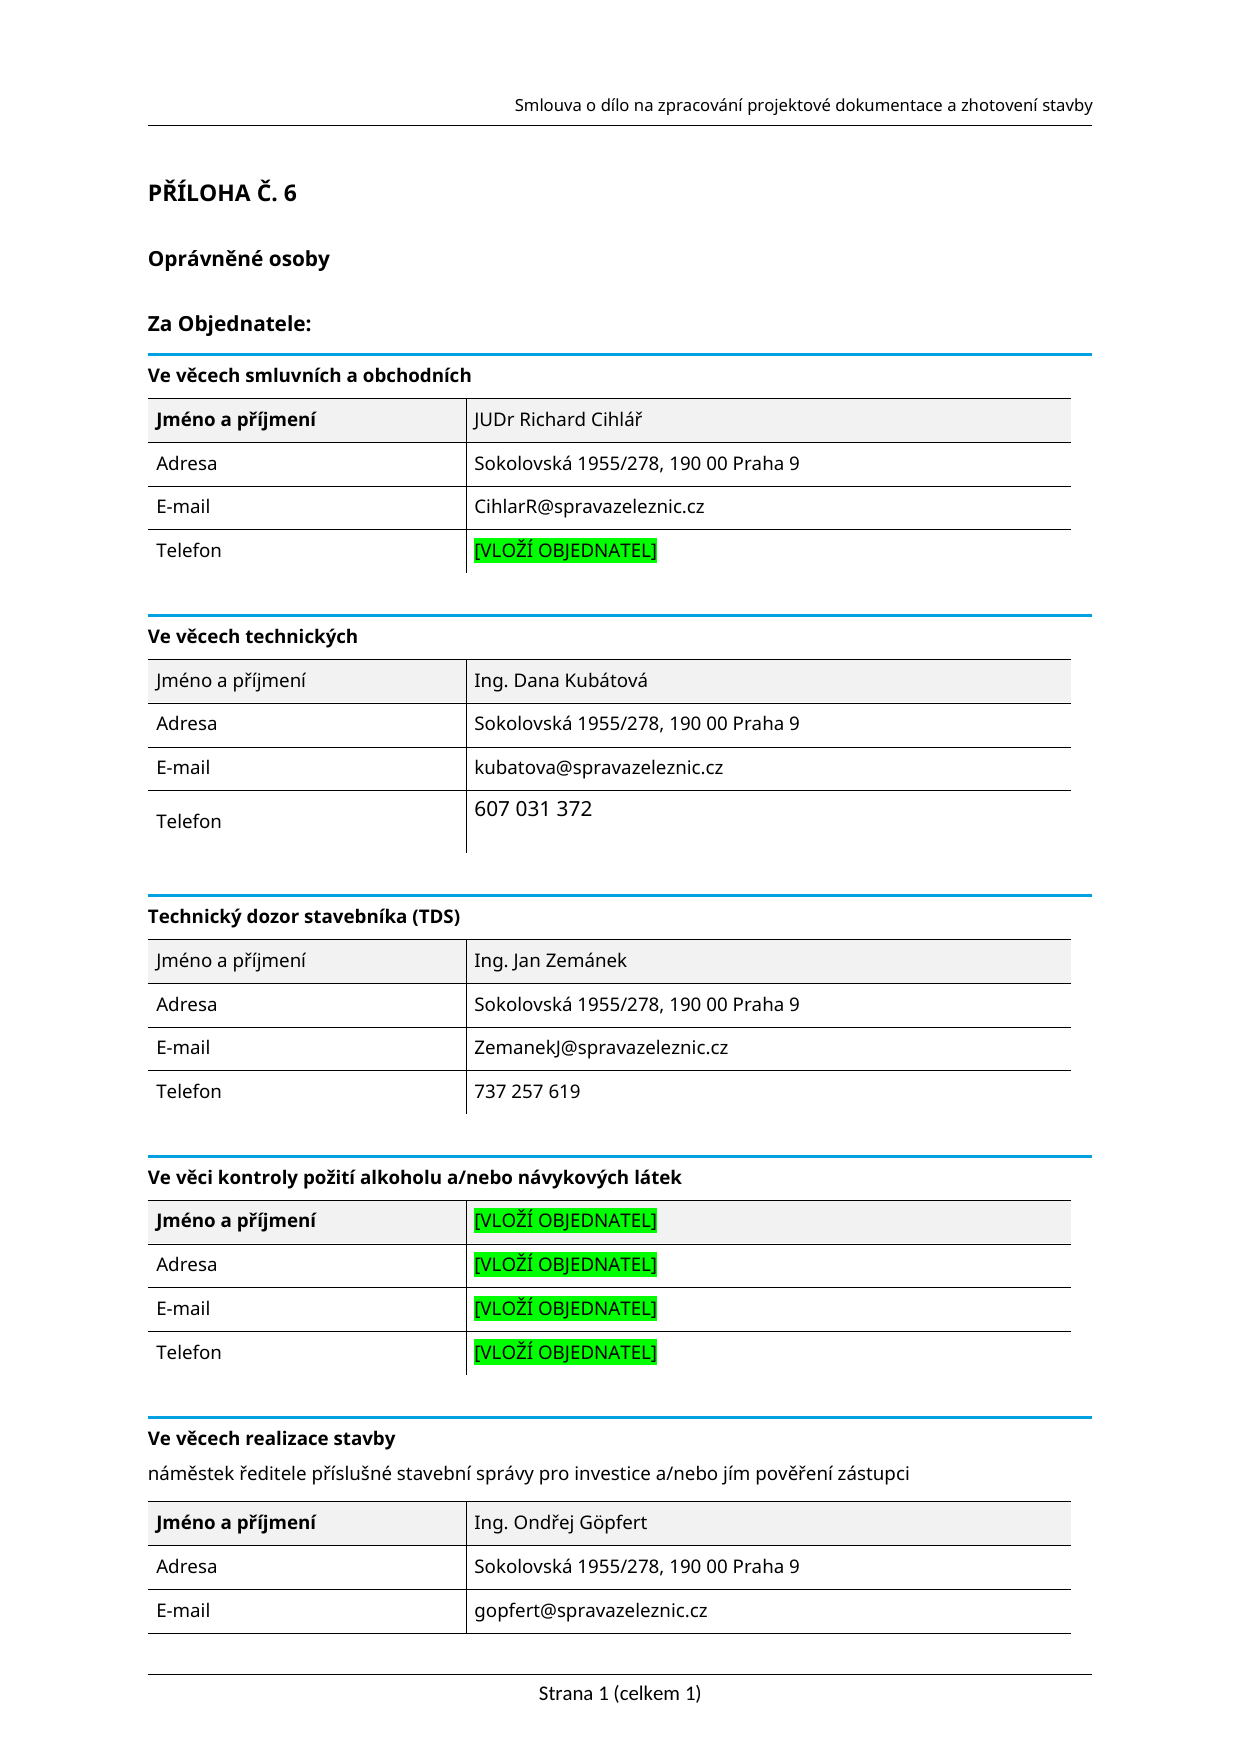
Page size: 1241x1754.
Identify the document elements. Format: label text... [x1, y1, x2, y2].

table_header Ing. Dana Kubátová [467, 660, 1071, 702]
table_header Ing. Jan Zemánek [467, 940, 1071, 983]
table_cell Telefon [148, 791, 466, 853]
table_cell Telefon [148, 1332, 466, 1375]
table_cell Adresa [148, 704, 466, 746]
table_cell [VLOŽÍ OBJEDNATEL] [467, 1245, 1071, 1287]
table_cell Sokolovská 1955/278, 190 00 Praha 9 [467, 704, 1071, 746]
table_cell Telefon [148, 1071, 466, 1114]
table_cell Adresa [148, 984, 466, 1026]
table_header Jméno a příjmení [148, 1201, 466, 1243]
table_cell E-mail [148, 487, 466, 529]
table_cell [VLOŽÍ OBJEDNATEL] [467, 530, 1071, 573]
table_cell Adresa [148, 443, 466, 486]
table_cell kubatova@spravazeleznic.cz [467, 748, 1071, 790]
table_cell 607 031 372 [467, 791, 1071, 853]
text Ve věcech technických [148, 617, 1092, 649]
table_cell Sokolovská 1955/278, 190 00 Praha 9 [467, 1546, 1071, 1589]
text Příloha č. 6 [148, 177, 1092, 208]
table_cell Sokolovská 1955/278, 190 00 Praha 9 [467, 443, 1071, 486]
table_cell Telefon [148, 530, 466, 573]
table_cell E-mail [148, 1590, 466, 1632]
table_cell E-mail [148, 1028, 466, 1070]
table_header [VLOŽÍ OBJEDNATEL] [467, 1201, 1071, 1243]
table_header Jméno a příjmení [148, 940, 466, 983]
table_cell Sokolovská 1955/278, 190 00 Praha 9 [467, 984, 1071, 1026]
table_cell E-mail [148, 1288, 466, 1331]
table_header Jméno a příjmení [148, 660, 466, 702]
table_cell ZemanekJ@spravazeleznic.cz [467, 1028, 1071, 1070]
table_header Ing. Ondřej Göpfert [467, 1502, 1071, 1545]
table_cell Adresa [148, 1245, 466, 1287]
table_cell E-mail [148, 748, 466, 790]
text Technický dozor stavebníka (TDS) [148, 897, 1092, 929]
text náměstek ředitele příslušné stavební správy pro investice a/nebo jím pověření zástupci [148, 1460, 1092, 1486]
table_cell Adresa [148, 1546, 466, 1589]
table_header JUDr Richard Cihlář [467, 399, 1071, 442]
table_header Jméno a příjmení [148, 399, 466, 442]
text Ve věci kontroly požití alkoholu a/nebo návykových látek [148, 1158, 1092, 1189]
table_header Jméno a příjmení [148, 1502, 466, 1545]
table_cell [VLOŽÍ OBJEDNATEL] [467, 1288, 1071, 1331]
text Oprávněné osoby [148, 244, 1092, 273]
table_cell 737 257 619 [467, 1071, 1071, 1114]
text Ve věcech smluvních a obchodních [148, 356, 1092, 388]
table_cell gopfert@spravazeleznic.cz [467, 1590, 1071, 1632]
table_cell [VLOŽÍ OBJEDNATEL] [467, 1332, 1071, 1375]
text Ve věcech realizace stavby [148, 1419, 1092, 1450]
table_cell CihlarR@spravazeleznic.cz [467, 487, 1071, 529]
text Za Objednatele: [148, 309, 1092, 338]
